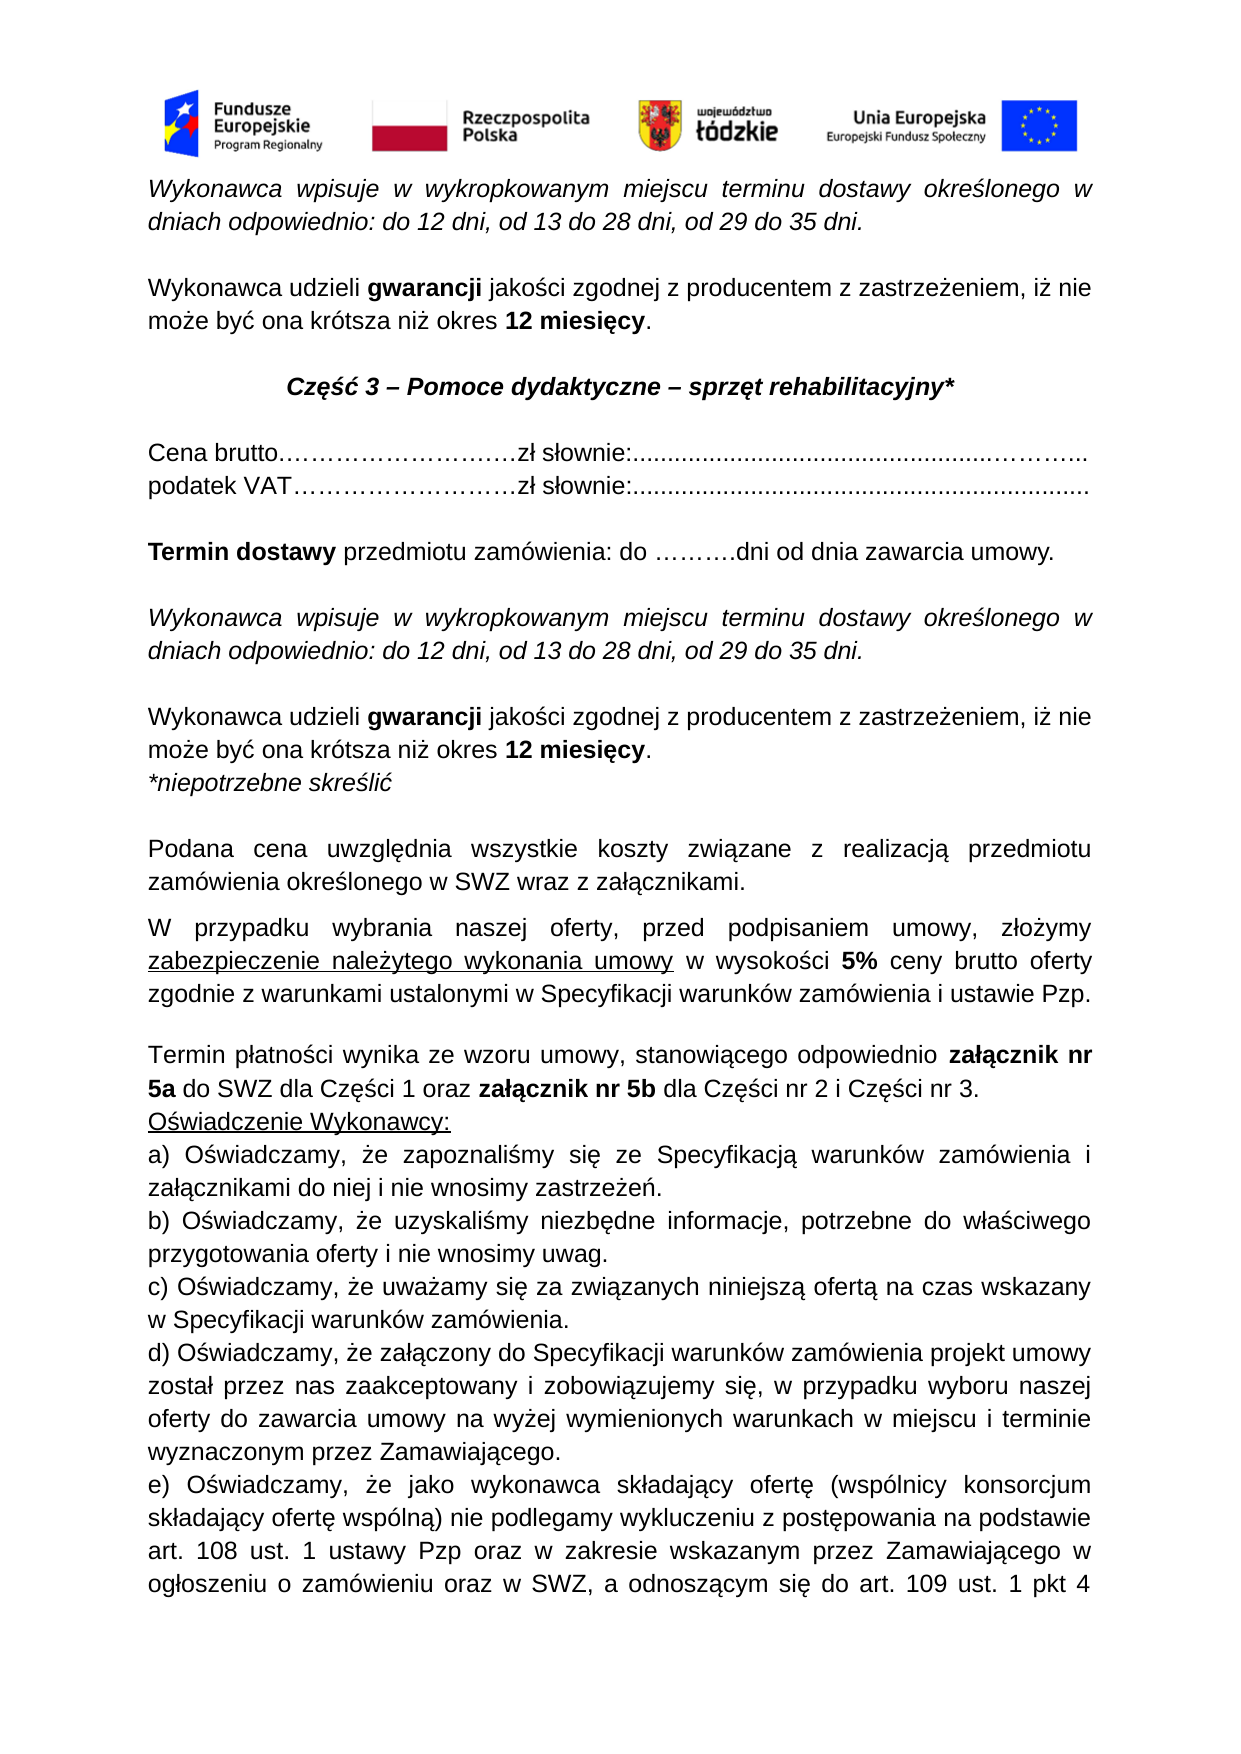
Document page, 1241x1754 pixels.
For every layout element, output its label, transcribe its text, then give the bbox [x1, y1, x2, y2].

picture [147, 73, 1093, 174]
list d) Oświadczamy, że załączony do Specyfikacji warunków zamówienia projekt umowy został przez nas zaakceptowany i zobowiązujemy się, w przypadku wyboru naszej oferty do zawarcia umowy na wyżej wymienionych warunkach w miejscu i terminie wyznaczonym przez Zamawiającego. [148, 1338, 1093, 1466]
text Wykonawca wpisuje w wykropkowanym miejscu terminu dostawy określonego w dniach odpowiednio: do 12 dni, od 13 do 28 dni, od 29 do 35 dni. [148, 174, 1093, 236]
text *niepotrzebne skreślić [148, 768, 1093, 797]
list c) Oświadczamy, że uważamy się za związanych niniejszą ofertą na czas wskazany w Specyfikacji warunków zamówienia. [148, 1272, 1093, 1333]
text Cena brutto.…………………….…zł słownie:....................................................………... [148, 438, 1093, 467]
text Wykonawca wpisuje w wykropkowanym miejscu terminu dostawy określonego w dniach odpowiednio: do 12 dni, od 13 do 28 dni, od 29 do 35 dni. [148, 603, 1093, 665]
text Wykonawca udzieli gwarancji jakości zgodnej z producentem z zastrzeżeniem, iż nie może być ona krótsza niż okres 12 miesięcy. [148, 273, 1093, 334]
text W przypadku wybrania naszej oferty, przed podpisaniem umowy, złożymy zabezpieczenie należytego wykonania umowy w wysokości 5% ceny brutto oferty zgodnie z warunkami ustalonymi w Specyfikacji warunków zamówienia i ustawie Pzp. [148, 913, 1093, 1007]
text Oświadczenie Wykonawcy: [148, 1107, 1093, 1135]
text Wykonawca udzieli gwarancji jakości zgodnej z producentem z zastrzeżeniem, iż nie może być ona krótsza niż okres 12 miesięcy. [148, 702, 1093, 764]
list b) Oświadczamy, że uzyskaliśmy niezbędne informacje, potrzebne do właściwego przygotowania oferty i nie wnosimy uwag. [148, 1206, 1093, 1267]
list a) Oświadczamy, że zapoznaliśmy się ze Specyfikacją warunków zamówienia i załącznikami do niej i nie wnosimy zastrzeżeń. [148, 1139, 1093, 1201]
text Termin dostawy przedmiotu zamówienia: do ……….dni od dnia zawarcia umowy. [148, 537, 1093, 566]
text podatek VAT………………………zł słownie:.................................................................. [148, 471, 1093, 500]
text Podana cena uwzględnia wszystkie koszty związane z realizacją przedmiotu zamówienia określonego w SWZ wraz z załącznikami. [148, 834, 1093, 896]
text Część 3 – Pomoce dydaktyczne – sprzęt rehabilitacyjny* [148, 372, 1093, 401]
text Termin płatności wynika ze wzoru umowy, stanowiącego odpowiednio załącznik nr 5a do SWZ dla Części 1 oraz załącznik nr 5b dla Części nr 2 i Części nr 3. [148, 1041, 1093, 1102]
